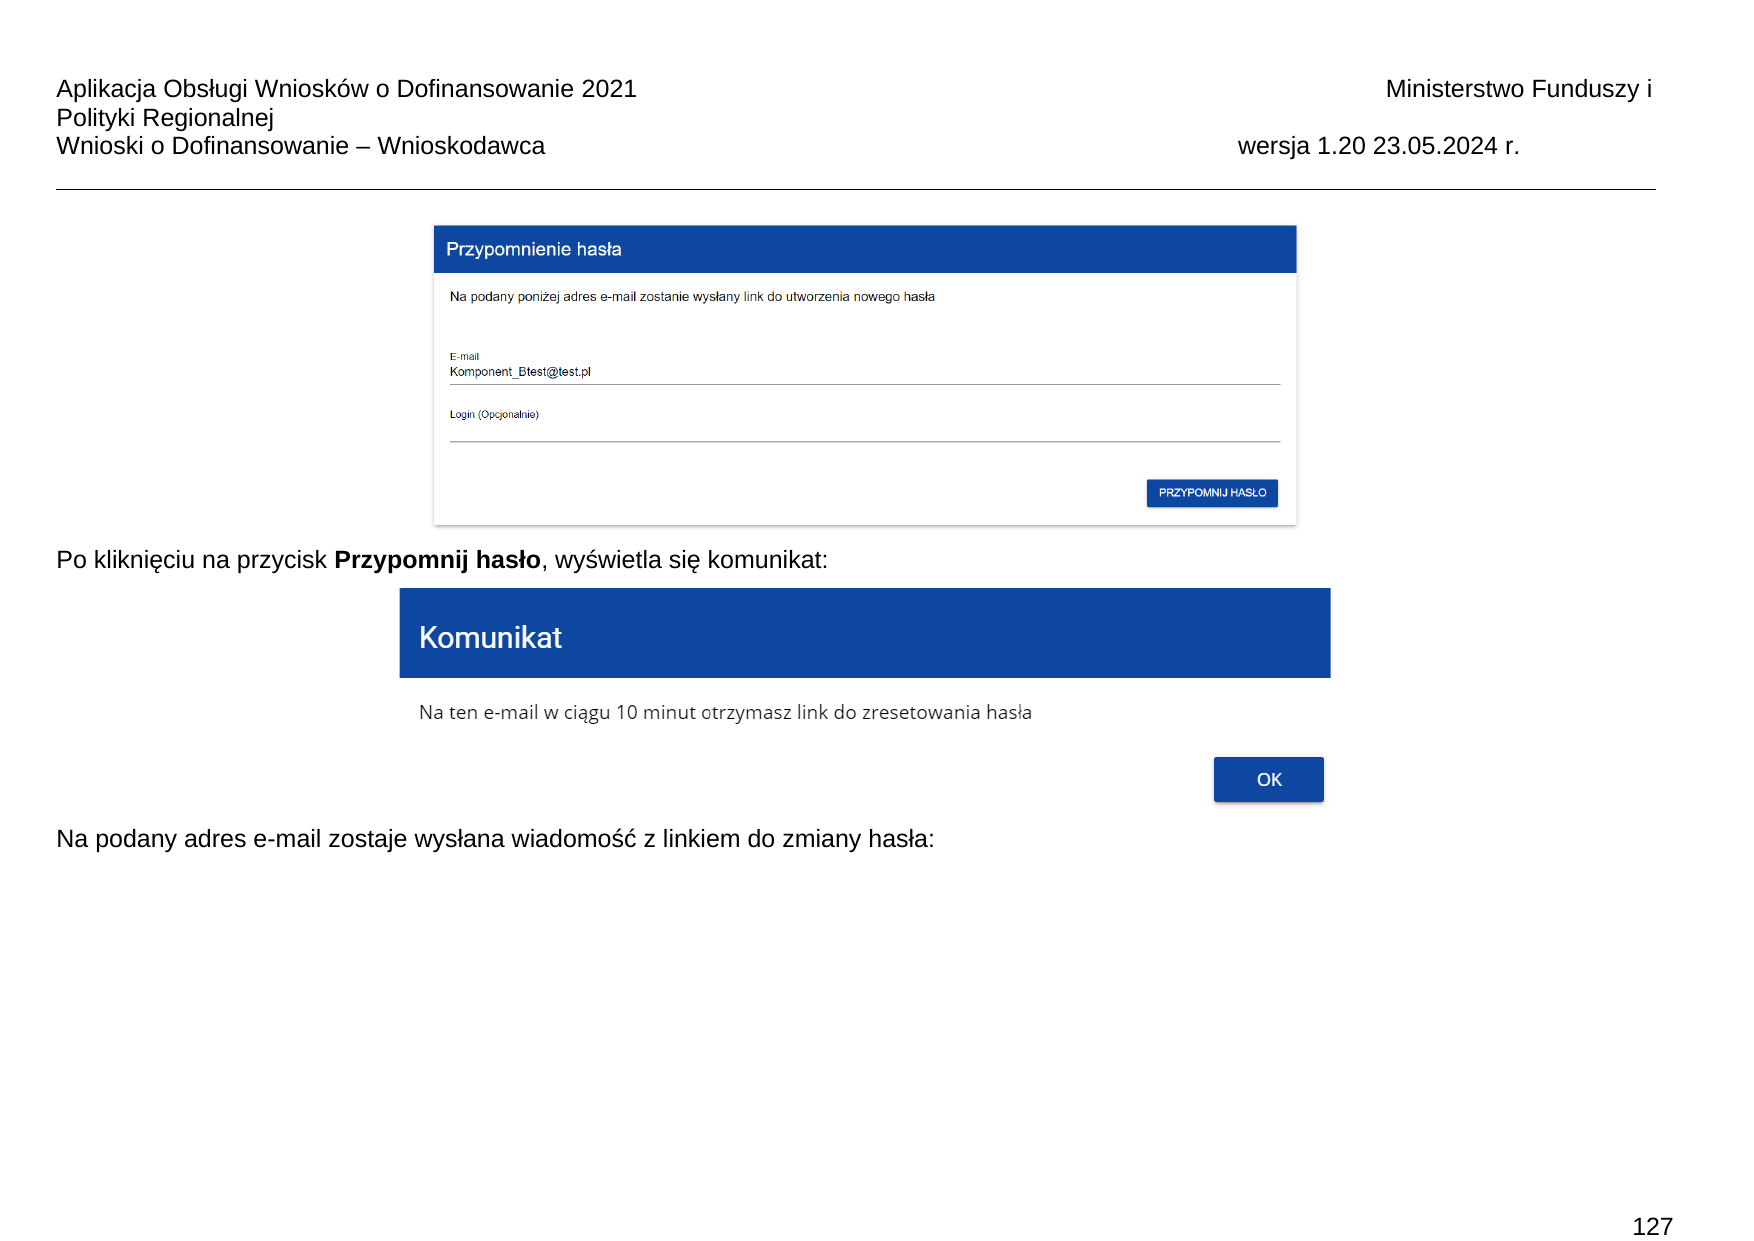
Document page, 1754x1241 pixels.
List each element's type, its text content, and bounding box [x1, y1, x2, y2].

picture [427, 218, 1304, 532]
text Po kliknięciu na przycisk Przypomnij hasło, wyświetla się komunikat: [56, 546, 1674, 574]
text Na podany adres e-mail zostaje wysłana wiadomość z linkiem do zmiany hasła: [56, 824, 1674, 853]
picture [399, 588, 1331, 810]
